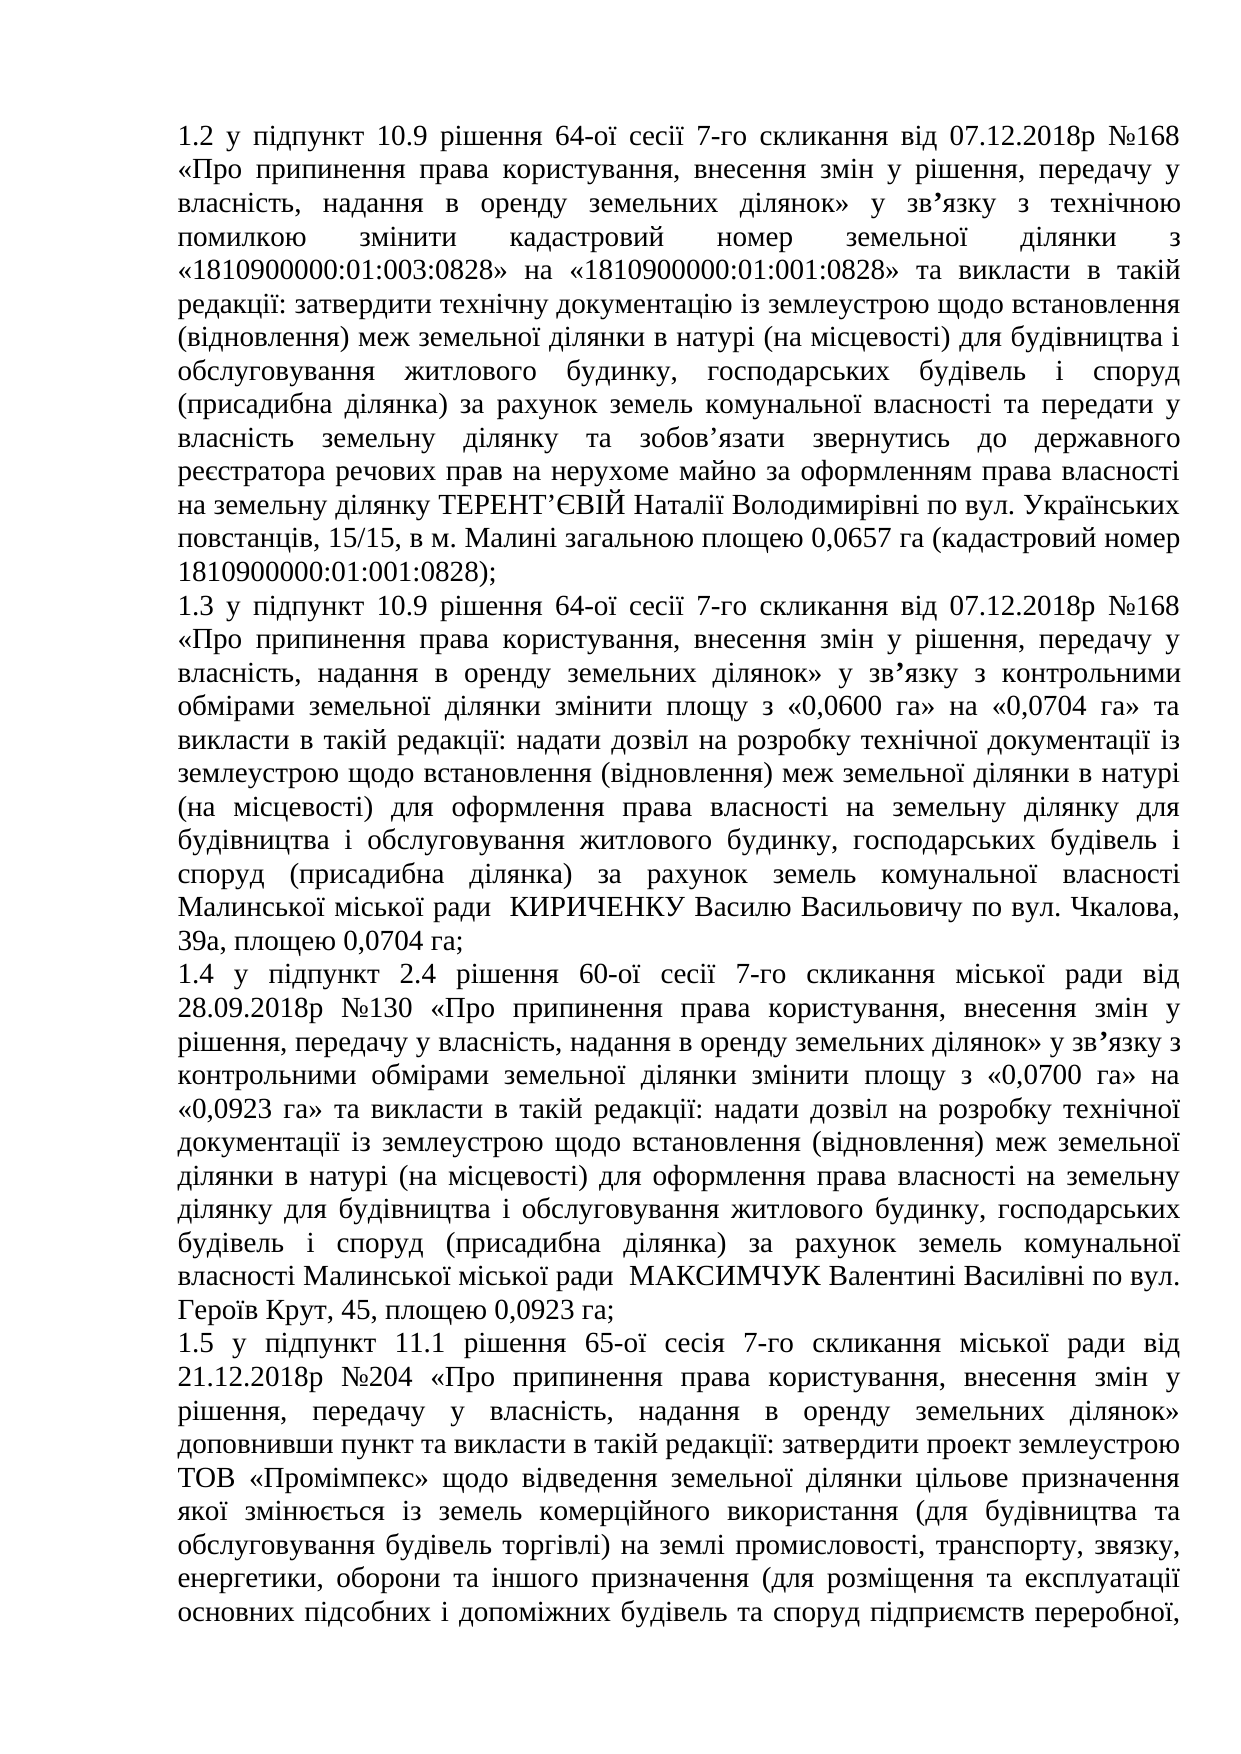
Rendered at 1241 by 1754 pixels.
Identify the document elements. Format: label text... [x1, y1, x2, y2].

text 1.2 у підпункт 10.9 рішення 64-ої сесії 7-го скликання від 07.12.2018р №168 «Про припинення права користування, внесення змін у рішення, передачу у власність, надання в оренду земельних ділянок» у зв’язку з технічною помилкою змінити кадастровий номер земельної ділянки з «1810900000:01:003:0828» на «1810900000:01:001:0828» та викласти в такій редакції: затвердити технічну документацію із землеустрою щодо встановлення (відновлення) меж земельної ділянки в натурі (на місцевості) для будівництва і обслуговування житлового будинку, господарських будівель і споруд (присадибна ділянка) за рахунок земель комунальної власності та передати у власність земельну ділянку та зобов’язати звернутись до державного реєстратора речових прав на нерухоме майно за оформленням права власності на земельну ділянку ТЕРЕНТ’ЄВІЙ Наталії Володимирівні по вул. Українських повстанців, 15/15, в м. Малині загальною площею 0,0657 га (кадастровий номер 1810900000:01:001:0828); [177, 118, 1181, 588]
text 1.4 у підпункт 2.4 рішення 60-ої сесії 7-го скликання міської ради від 28.09.2018р №130 «Про припинення права користування, внесення змін у рішення, передачу у власність, надання в оренду земельних ділянок» у зв’язку з контрольними обмірами земельної ділянки змінити площу з «0,0700 га» на «0,0923 га» та викласти в такій редакції: надати дозвіл на розробку технічної документації із землеустрою щодо встановлення (відновлення) меж земельної ділянки в натурі (на місцевості) для оформлення права власності на земельну ділянку для будівництва і обслуговування житлового будинку, господарських будівель і споруд (присадибна ділянка) за рахунок земель комунальної власності Малинської міської ради МАКСИМЧУК Валентині Василівні по вул. Героїв Крут, 45, площею 0,0923 га; [177, 957, 1181, 1326]
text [177, 1326, 1181, 1627]
text 1.3 у підпункт 10.9 рішення 64-ої сесії 7-го скликання від 07.12.2018р №168 «Про припинення права користування, внесення змін у рішення, передачу у власність, надання в оренду земельних ділянок» у зв’язку з контрольними обмірами земельної ділянки змінити площу з «0,0600 га» на «0,0704 га» та викласти в такій редакції: надати дозвіл на розробку технічної документації із землеустрою щодо встановлення (відновлення) меж земельної ділянки в натурі (на місцевості) для оформлення права власності на земельну ділянку для будівництва і обслуговування житлового будинку, господарських будівель і споруд (присадибна ділянка) за рахунок земель комунальної власності Малинської міської ради КИРИЧЕНКУ Василю Васильовичу по вул. Чкалова, 39а, площею 0,0704 га; [177, 588, 1181, 957]
